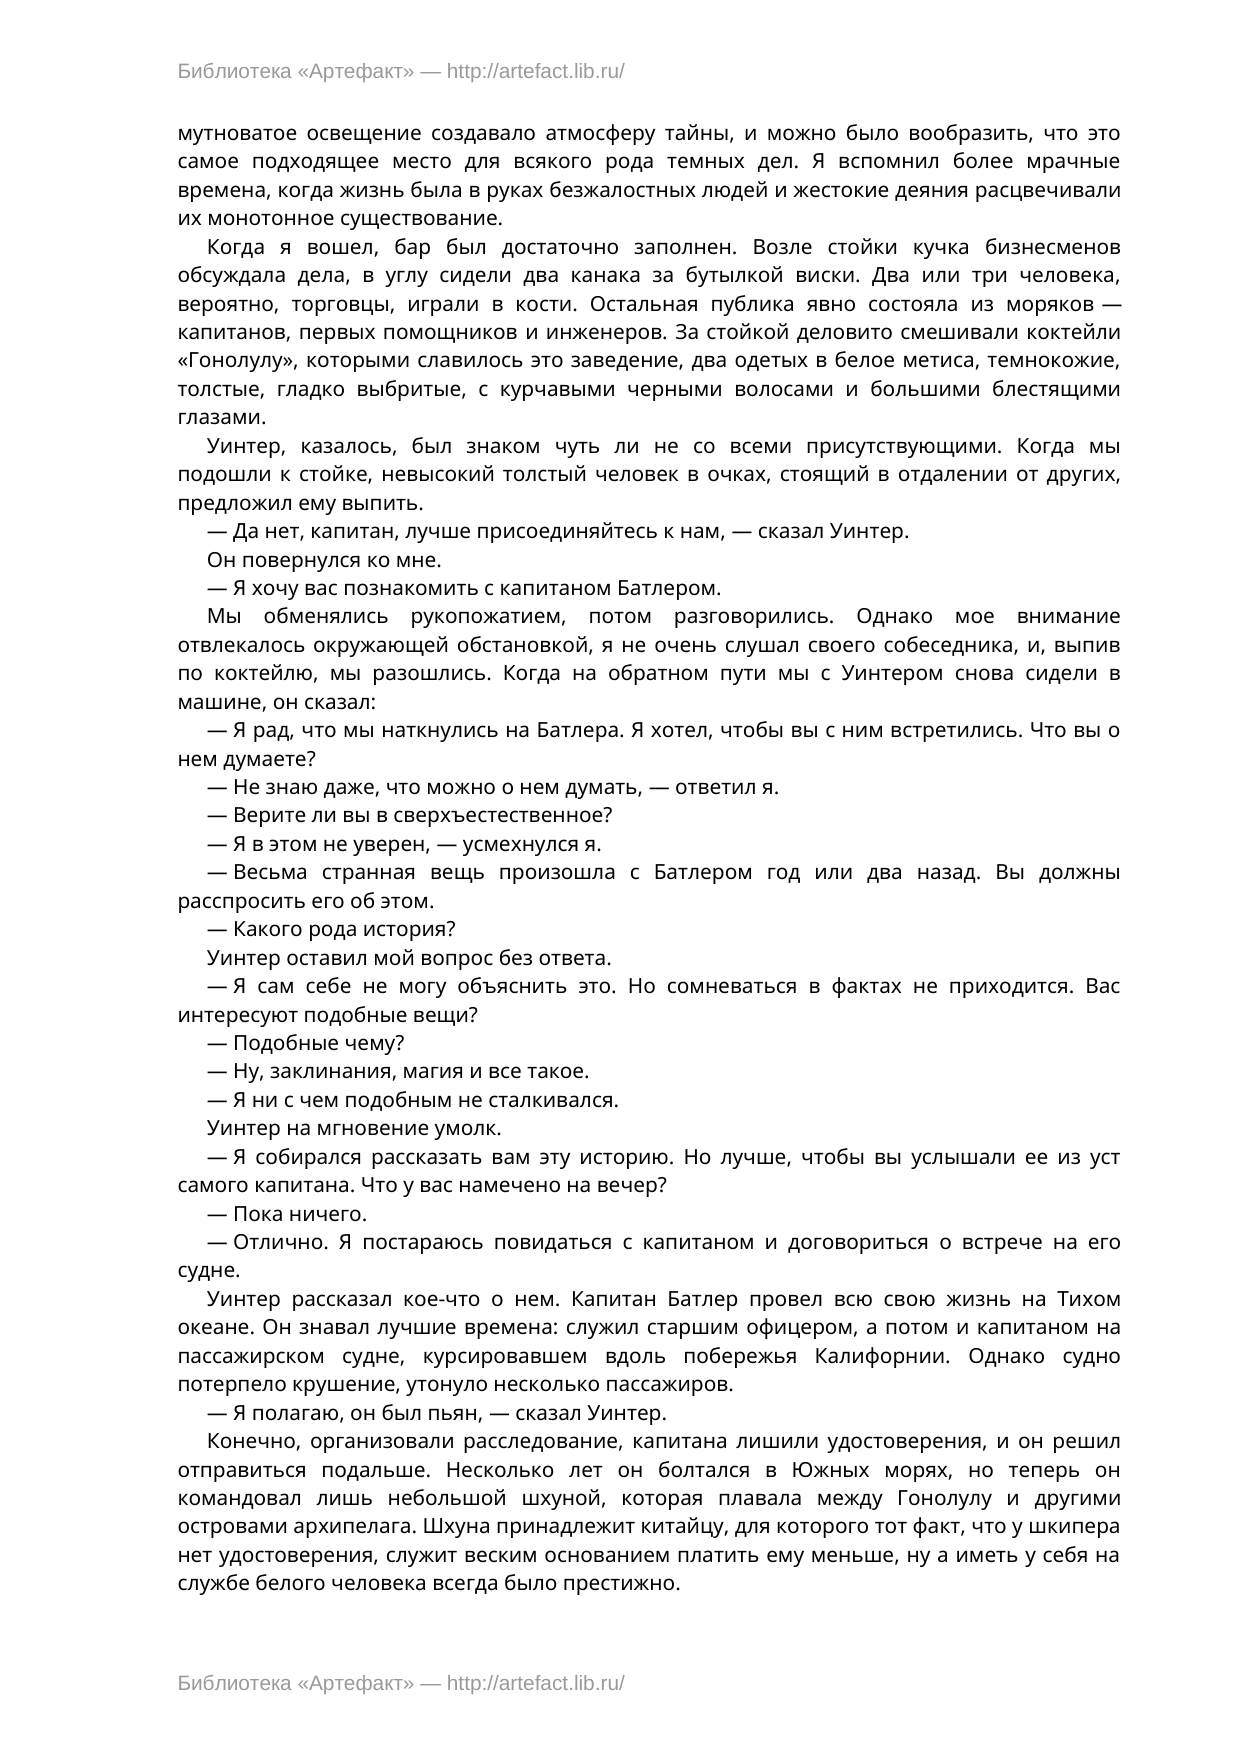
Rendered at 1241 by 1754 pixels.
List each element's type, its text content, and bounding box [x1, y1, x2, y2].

text Мы обменялись рукопожатием, потом разговорились. Однако мое внимание отвлекалось окружающей обстановкой, я не очень слушал своего собеседника, и, выпив по коктейлю, мы разошлись. Когда на обратном пути мы с Уинтером снова сидели в машине, он сказал: [177, 602, 1122, 715]
text — Отлично. Я постараюсь повидаться с капитаном и договориться о встрече на его судне. [177, 1227, 1122, 1284]
text — Я полагаю, он был пьян, — сказал Уинтер. [177, 1398, 1122, 1426]
text Когда я вошел, бар был достаточно заполнен. Возле стойки кучка бизнесменов обсуждала дела, в углу сидели два канака за бутылкой виски. Два или три человека, вероятно, торговцы, играли в кости. Остальная публика явно состояла из моряков — капитанов, первых помощников и инженеров. За стойкой деловито смешивали коктейли «Гонолулу», которыми славилось это заведение, два одетых в белое метиса, темнокожие, толстые, гладко выбритые, с курчавыми черными волосами и большими блестящими глазами. [177, 232, 1122, 431]
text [177, 118, 1122, 232]
text Конечно, организовали расследование, капитана лишили удостоверения, и он решил отправиться подальше. Несколько лет он болтался в Южных морях, но теперь он командовал лишь небольшой шхуной, которая плавала между Гонолулу и другими островами архипелага. Шхуна принадлежит китайцу, для которого тот факт, что у шкипера нет удостоверения, служит веским основанием платить ему меньше, ну а иметь у себя на службе белого человека всегда было престижно. [177, 1426, 1122, 1597]
text — Я сам себе не могу объяснить это. Но сомневаться в фактах не приходится. Вас интересуют подобные вещи? [177, 971, 1122, 1028]
text — Пока ничего. [177, 1199, 1122, 1227]
text — Я в этом не уверен, — усмехнулся я. [177, 829, 1122, 857]
text — Подобные чему? [177, 1028, 1122, 1057]
text — Верите ли вы в сверхъестественное? [177, 801, 1122, 829]
text — Не знаю даже, что можно о нем думать, — ответил я. [177, 772, 1122, 801]
text — Весьма странная вещь произошла с Батлером год или два назад. Вы должны расспросить его об этом. [177, 857, 1122, 914]
text — Да нет, капитан, лучше присоединяйтесь к нам, — сказал Уинтер. [177, 516, 1122, 545]
text Уинтер оставил мой вопрос без ответа. [177, 943, 1122, 971]
text — Я ни с чем подобным не сталкивался. [177, 1085, 1122, 1113]
text Он повернулся ко мне. [177, 545, 1122, 573]
text Уинтер, казалось, был знаком чуть ли не со всеми присутствующими. Когда мы подошли к стойке, невысокий толстый человек в очках, стоящий в отдалении от других, предложил ему выпить. [177, 431, 1122, 516]
text — Я хочу вас познакомить с капитаном Батлером. [177, 573, 1122, 602]
text — Я рад, что мы наткнулись на Батлера. Я хотел, чтобы вы с ним встретились. Что вы о нем думаете? [177, 715, 1122, 772]
text Уинтер рассказал кое-что о нем. Капитан Батлер провел всю свою жизнь на Тихом океане. Он знавал лучшие времена: служил старшим офицером, а потом и капитаном на пассажирском судне, курсировавшем вдоль побережья Калифорнии. Однако судно потерпело крушение, утонуло несколько пассажиров. [177, 1284, 1122, 1398]
text — Ну, заклинания, магия и все такое. [177, 1057, 1122, 1085]
text — Я собирался рассказать вам эту историю. Но лучше, чтобы вы услышали ее из уст самого капитана. Что у вас намечено на вечер? [177, 1142, 1122, 1199]
text — Какого рода история? [177, 914, 1122, 943]
text Уинтер на мгновение умолк. [177, 1113, 1122, 1142]
